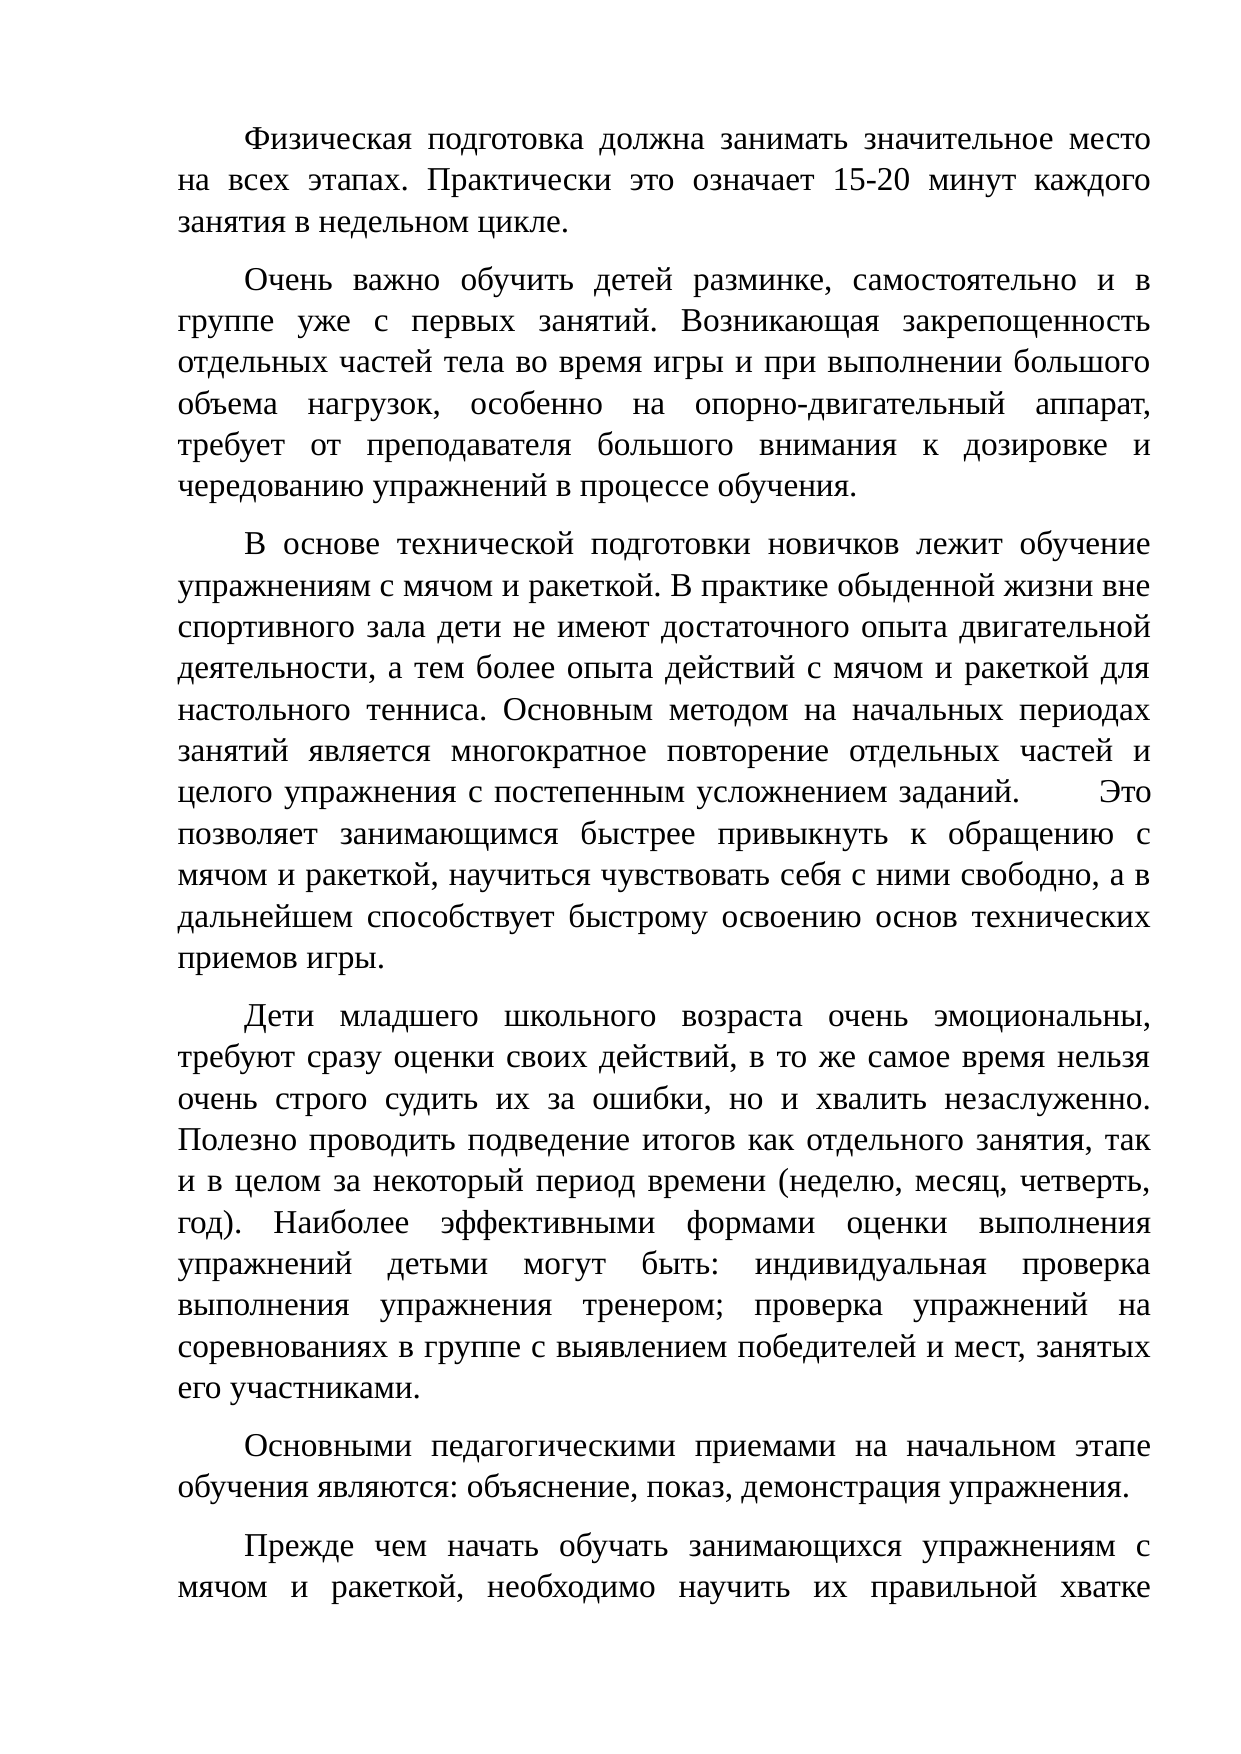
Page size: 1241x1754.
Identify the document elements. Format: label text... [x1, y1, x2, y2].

text В основе технической подготовки новичков лежит обучение упражнениям с мячом и ракеткой. В практике обыденной жизни вне спортивного зала дети не имеют достаточного опыта двигательной деятельности, а тем более опыта действий с мячом и ракеткой для настольного тенниса. Основным методом на начальных периодах занятий является многократное повторение отдельных частей и целого упражнения с постепенным усложнением заданий. Это позволяет занимающимся быстрее привыкнуть к обращению с мячом и ракеткой, научиться чувствовать себя с ними свободно, а в дальнейшем способствует быстрому освоению основ технических приемов игры. [177, 524, 1152, 976]
text Физическая подготовка должна занимать значительное место на всех этапах. Практически это означает 15-20 минут каждого занятия в недельном цикле. [177, 118, 1152, 239]
text Дети младшего школьного возраста очень эмоциональны, требуют сразу оценки своих действий, в то же самое время нельзя очень строго судить их за ошибки, но и хвалить незаслуженно. Полезно проводить подведение итогов как отдельного занятия, так и в целом за некоторый период времени (неделю, месяц, четверть, год). Наиболее эффективными формами оценки выполнения упражнений детьми могут быть: индивидуальная проверка выполнения упражнения тренером; проверка упражнений на соревнованиях в группе с выявлением победителей и мест, занятых его участниками. [177, 995, 1152, 1406]
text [177, 1525, 1152, 1604]
text Основными педагогическими приемами на начальном этапе обучения являются: объяснение, показ, демонстрация упражнения. [177, 1425, 1152, 1505]
text Очень важно обучить детей разминке, самостоятельно и в группе уже с первых занятий. Возникающая закрепощенность отдельных частей тела во время игры и при выполнении большого объема нагрузок, особенно на опорно-двигательный аппарат, требует от преподавателя большого внимания к дозировке и чередованию упражнений в процессе обучения. [177, 259, 1152, 504]
